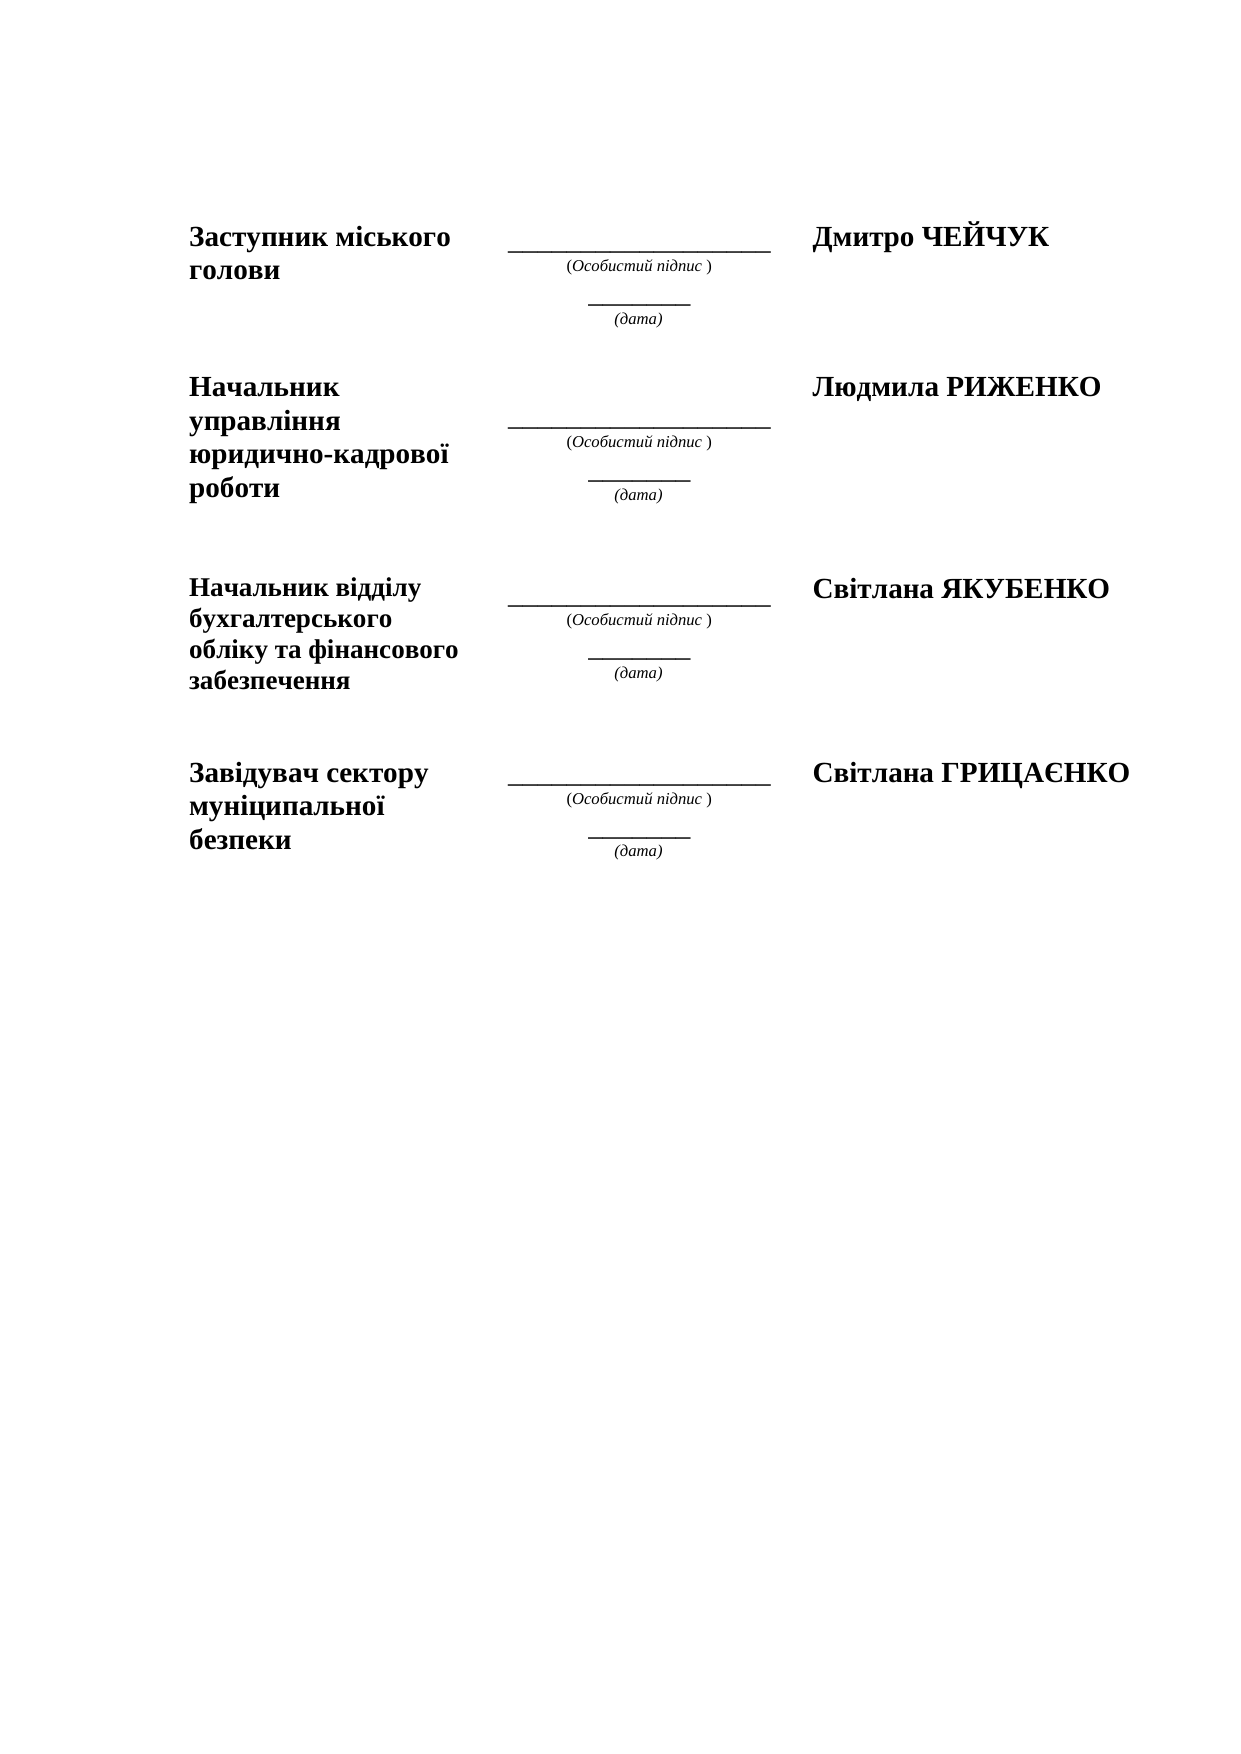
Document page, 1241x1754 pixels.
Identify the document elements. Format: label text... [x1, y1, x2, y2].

table_header __________________ (Особистий підпис ) _______ (дата) [477, 219, 801, 369]
table_cell Начальник відділу бухгалтерського обліку та фінансового забезпечення [178, 571, 477, 721]
table_cell Світлана ЯКУБЕНКО [801, 571, 1181, 721]
table_cell __________________ (Особистий підпис ) _______ (дата) [477, 370, 801, 571]
table_cell Завідувач сектору муніципальної безпеки [178, 721, 477, 899]
table_cell Світлана ГРИЦАЄНКО [801, 721, 1181, 899]
table_cell __________________ (Особистий підпис ) _______ (дата) [477, 721, 801, 899]
table_header Заступник міського голови [178, 219, 477, 369]
table_header Дмитро ЧЕЙЧУК [801, 219, 1181, 369]
table_cell Начальник управління юридично-кадрової роботи [178, 370, 477, 571]
table_cell __________________ (Особистий підпис ) _______ (дата) [477, 571, 801, 721]
table_cell Людмила РИЖЕНКО [801, 370, 1181, 571]
